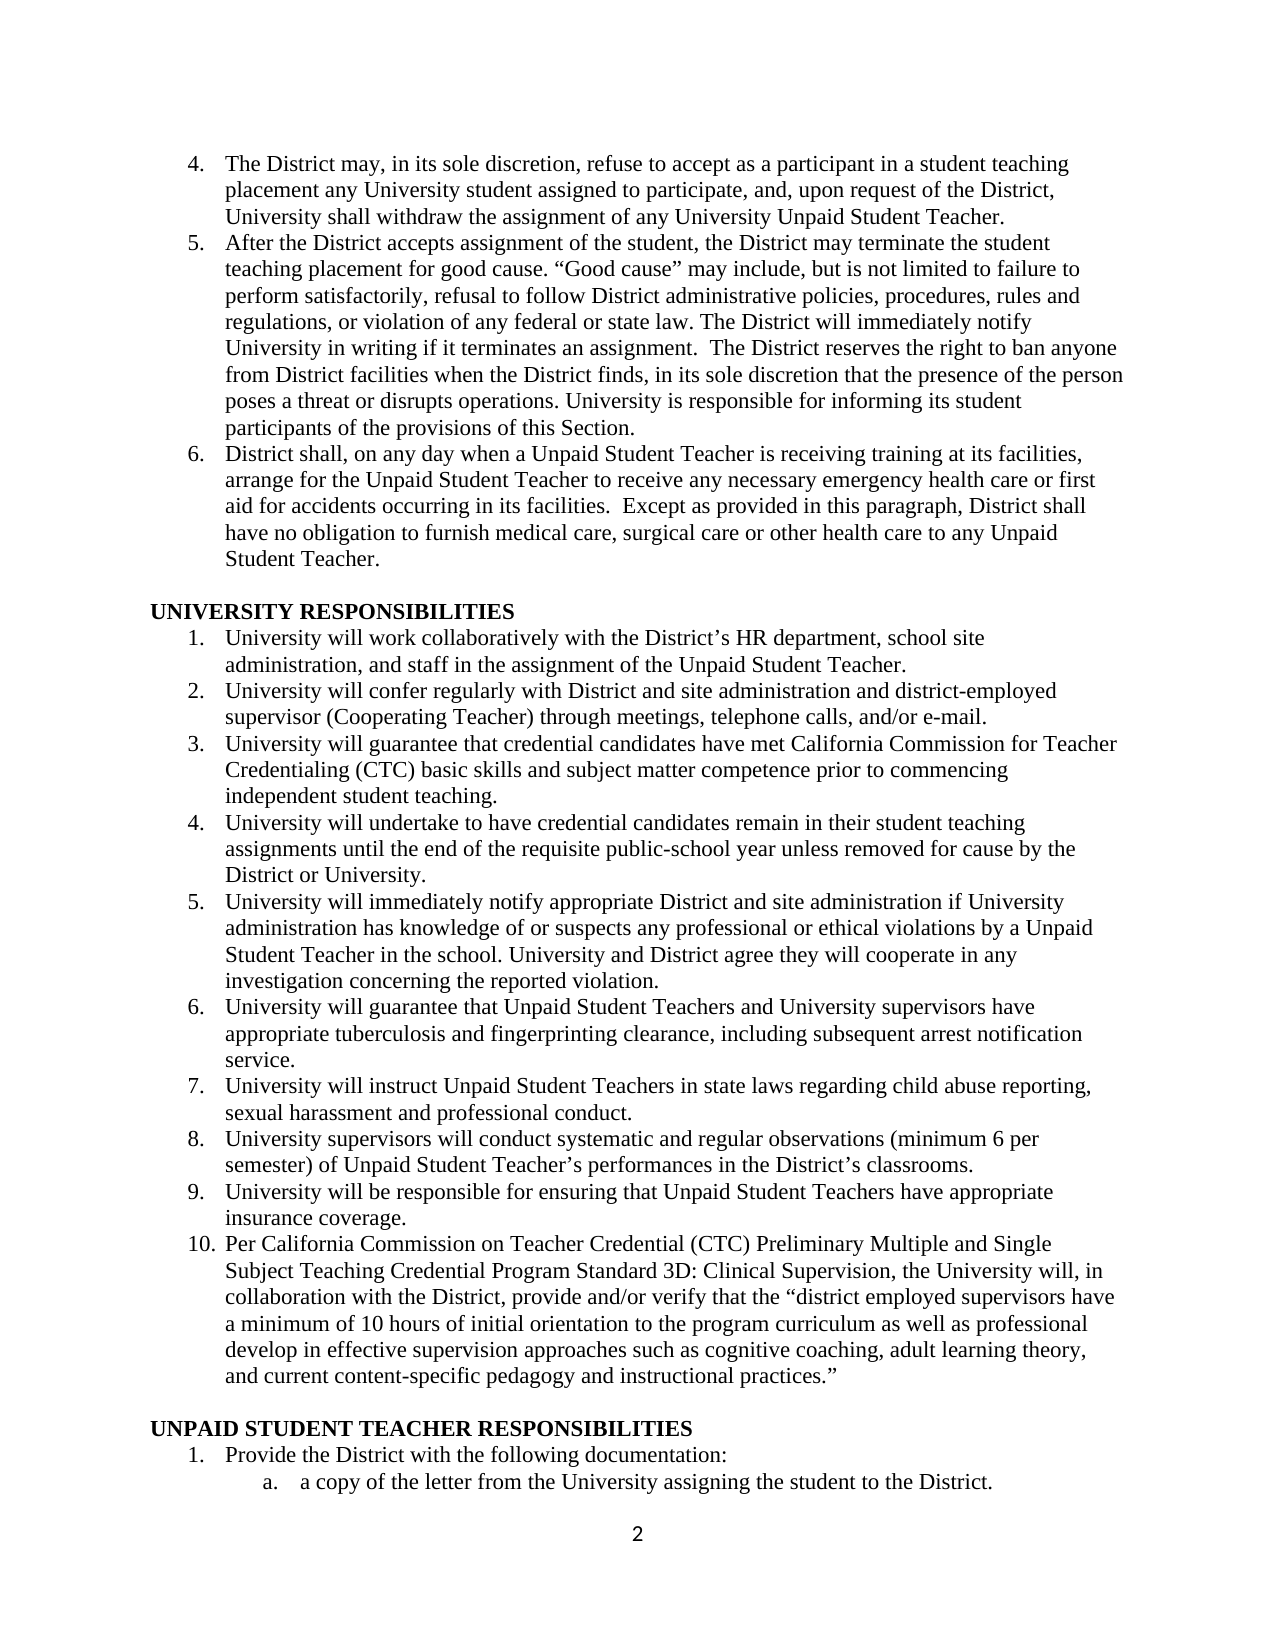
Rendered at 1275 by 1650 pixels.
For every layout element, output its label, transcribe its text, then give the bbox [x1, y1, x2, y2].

list University will undertake to have credential candidates remain in their student teaching assignments until the end of the requisite public-school year unless removed for cause by the District or University. [187, 809, 1125, 888]
list District shall, on any day when a Unpaid Student Teacher is receiving training at its facilities, arrange for the Unpaid Student Teacher to receive any necessary emergency health care or first aid for accidents occurring in its facilities. Except as provided in this paragraph, District shall have no obligation to furnish medical care, surgical care or other health care to any Unpaid Student Teacher. [187, 440, 1125, 572]
list Provide the District with the following documentation: [187, 1441, 1125, 1468]
list University will instruct Unpaid Student Teachers in state laws regarding child abuse reporting, sexual harassment and professional conduct. [187, 1072, 1125, 1125]
text UNPAID STUDENT TEACHER RESPONSIBILITIES [150, 1415, 1125, 1441]
list University will guarantee that credential candidates have met California Commission for Teacher Credentialing (CTC) basic skills and subject matter competence prior to commencing independent student teaching. [187, 730, 1125, 809]
list Per California Commission on Teacher Credential (CTC) Preliminary Multiple and Single Subject Teaching Credential Program Standard 3D: Clinical Supervision, the University will, in collaboration with the District, provide and/or verify that the “district employed supervisors have a minimum of 10 hours of initial orientation to the program curriculum as well as professional develop in effective supervision approaches such as cognitive coaching, adult learning theory, and current content-specific pedagogy and instructional practices.” [187, 1231, 1125, 1389]
list a copy of the letter from the University assigning the student to the District. [262, 1468, 1125, 1494]
list The District may, in its sole discretion, refuse to accept as a participant in a student teaching placement any University student assigned to participate, and, upon request of the District, University shall withdraw the assignment of any University Unpaid Student Teacher. [187, 150, 1125, 229]
list University supervisors will conduct systematic and regular observations (minimum 6 per semester) of Unpaid Student Teacher’s performances in the District’s classrooms. [187, 1125, 1125, 1178]
text UNIVERSITY RESPONSIBILITIES [150, 598, 1125, 624]
list University will immediately notify appropriate District and site administration if University administration has knowledge of or suspects any professional or ethical violations by a Unpaid Student Teacher in the school. University and District agree they will cooperate in any investigation concerning the reported violation. [187, 888, 1125, 993]
list After the District accepts assignment of the student, the District may terminate the student teaching placement for good cause. “Good cause” may include, but is not limited to failure to perform satisfactorily, refusal to follow District administrative policies, procedures, rules and regulations, or violation of any federal or state law. The District will immediately notify University in writing if it terminates an assignment. The District reserves the right to ban anyone from District facilities when the District finds, in its sole discretion that the presence of the person poses a threat or disrupts operations. University is responsible for informing its student participants of the provisions of this Section. [187, 229, 1125, 440]
list University will work collaboratively with the District’s HR department, school site administration, and staff in the assignment of the Unpaid Student Teacher. [187, 624, 1125, 677]
list University will confer regularly with District and site administration and district-employed supervisor (Cooperating Teacher) through meetings, telephone calls, and/or e-mail. [187, 677, 1125, 730]
list University will guarantee that Unpaid Student Teachers and University supervisors have appropriate tuberculosis and fingerprinting clearance, including subsequent arrest notification service. [187, 993, 1125, 1072]
list University will be responsible for ensuring that Unpaid Student Teachers have appropriate insurance coverage. [187, 1178, 1125, 1231]
